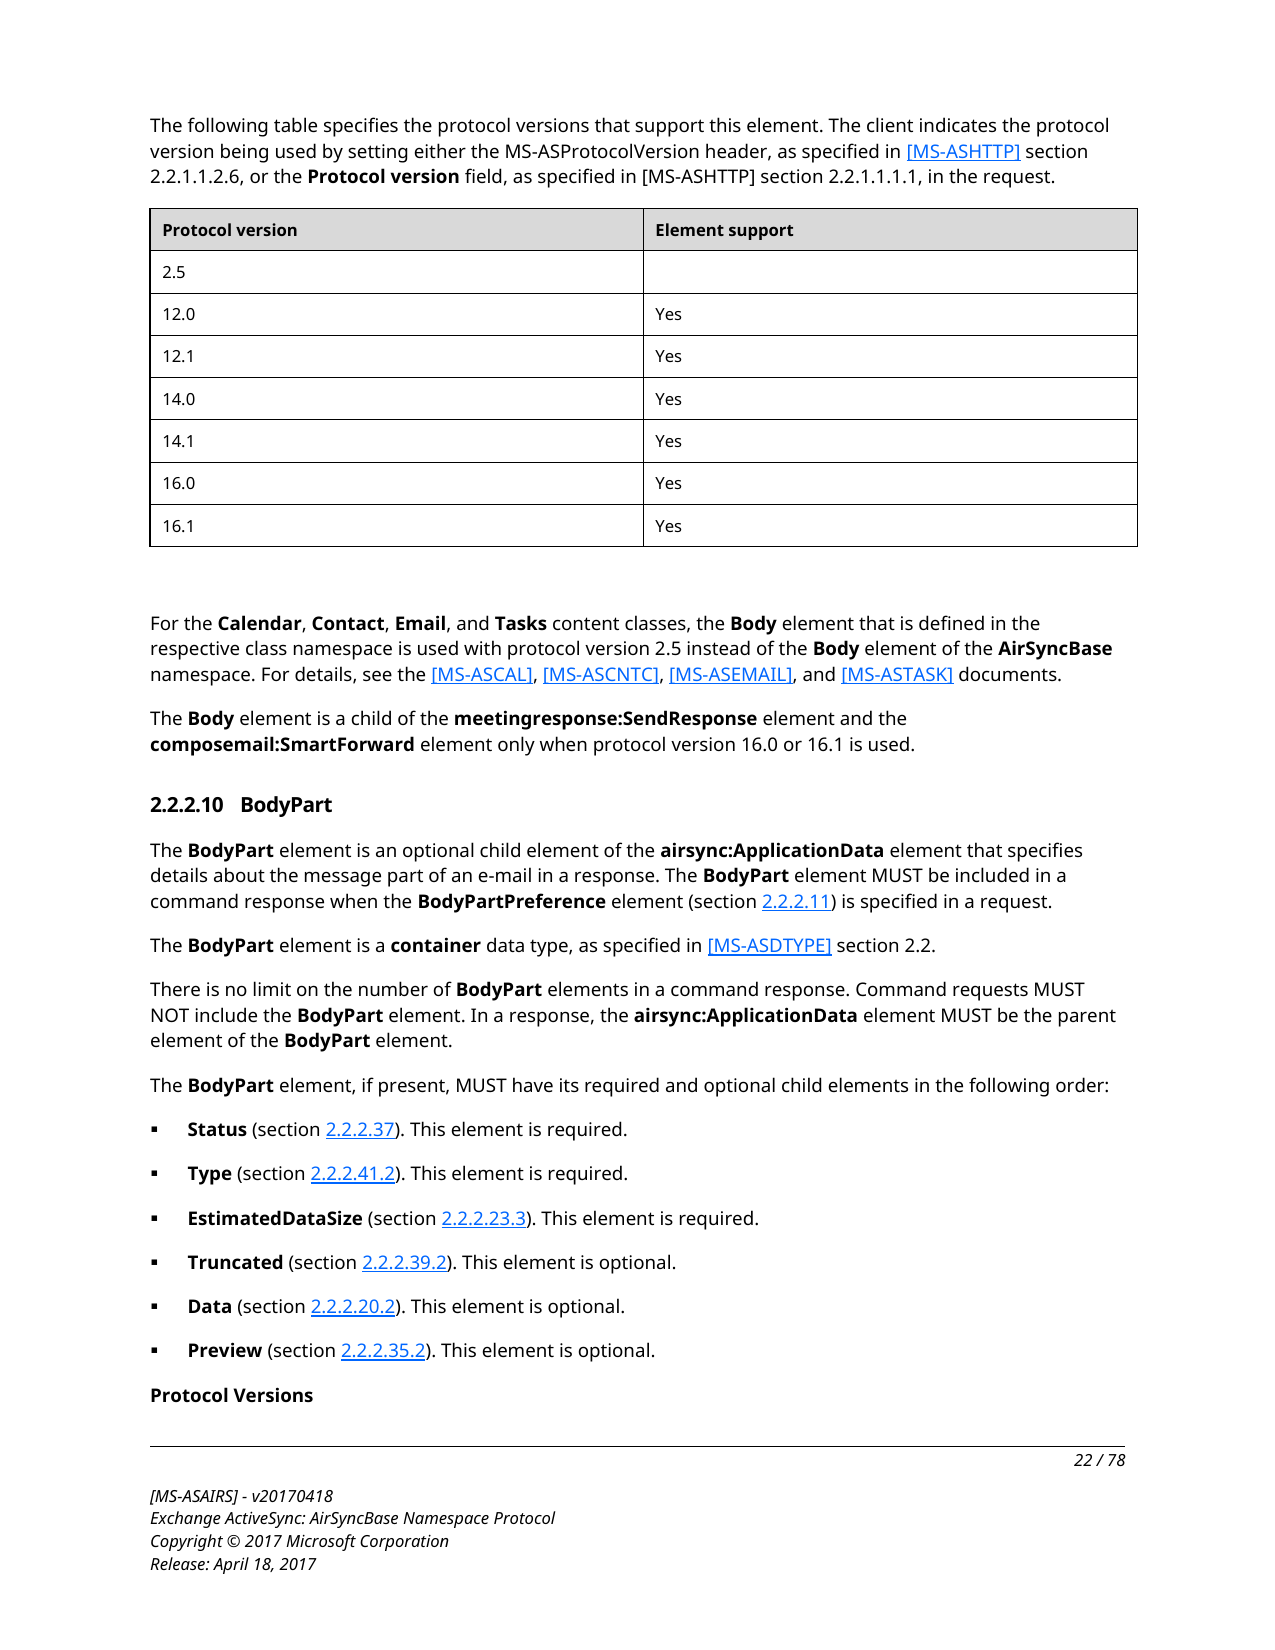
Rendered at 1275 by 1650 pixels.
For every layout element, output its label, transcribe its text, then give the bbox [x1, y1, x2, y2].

table_cell Yes [644, 336, 1137, 377]
list Truncated (section 2.2.2.39.2). This element is optional. [150, 1249, 1125, 1274]
list Preview (section 2.2.2.35.2). This element is optional. [150, 1338, 1125, 1363]
table_cell 14.0 [151, 378, 643, 419]
list Type (section 2.2.2.41.2). This element is required. [150, 1161, 1125, 1186]
table_cell 2.5 [151, 251, 643, 292]
table_header Element support [644, 209, 1137, 250]
table_cell 16.0 [151, 463, 643, 504]
list Status (section 2.2.2.37). This element is required. [150, 1116, 1125, 1142]
table_cell Yes [644, 505, 1137, 546]
text The Body element is a child of the meetingresponse:SendResponse element and the composemail:SmartForward element only when protocol version 16.0 or 16.1 is used. [150, 706, 1125, 757]
table_cell Yes [644, 378, 1137, 419]
table_header Protocol version [151, 209, 643, 250]
list Data (section 2.2.2.20.2). This element is optional. [150, 1293, 1125, 1319]
text The following table specifies the protocol versions that support this element. The client indicates the protocol version being used by setting either the MS-ASProtocolVersion header, as specified in [MS-ASHTTP] section 2.2.1.1.2.6, or the Protocol version field, as specified in [MS-ASHTTP] section 2.2.1.1.1.1, in the request. [150, 112, 1125, 189]
subtitle BodyPart [150, 790, 1125, 818]
table_cell 14.1 [151, 420, 643, 462]
table_cell 16.1 [151, 505, 643, 546]
text Protocol Versions [150, 1382, 1125, 1407]
table_cell Yes [644, 420, 1137, 462]
text The BodyPart element is an optional child element of the airsync:ApplicationData element that specifies details about the message part of an e-mail in a response. The BodyPart element MUST be included in a command response when the BodyPartPreference element (section 2.2.2.11) is specified in a request. [150, 837, 1125, 914]
table_cell 12.0 [151, 294, 643, 335]
table_cell [644, 251, 1137, 292]
table_cell 12.1 [151, 336, 643, 377]
text The BodyPart element, if present, MUST have its required and optional child elements in the following order: [150, 1072, 1125, 1097]
list EstimatedDataSize (section 2.2.2.23.3). This element is required. [150, 1205, 1125, 1230]
table_cell Yes [644, 294, 1137, 335]
table_cell Yes [644, 463, 1137, 504]
text There is no limit on the number of BodyPart elements in a command response. Command requests MUST NOT include the BodyPart element. In a response, the airsync:ApplicationData element MUST be the parent element of the BodyPart element. [150, 977, 1125, 1053]
text The BodyPart element is a container data type, as specified in [MS-ASDTYPE] section 2.2. [150, 932, 1125, 958]
text For the Calendar, Contact, Email, and Tasks content classes, the Body element that is defined in the respective class namespace is used with protocol version 2.5 instead of the Body element of the AirSyncBase namespace. For details, see the [MS-ASCAL], [MS-ASCNTC], [MS-ASEMAIL], and [MS-ASTASK] documents. [150, 610, 1125, 687]
